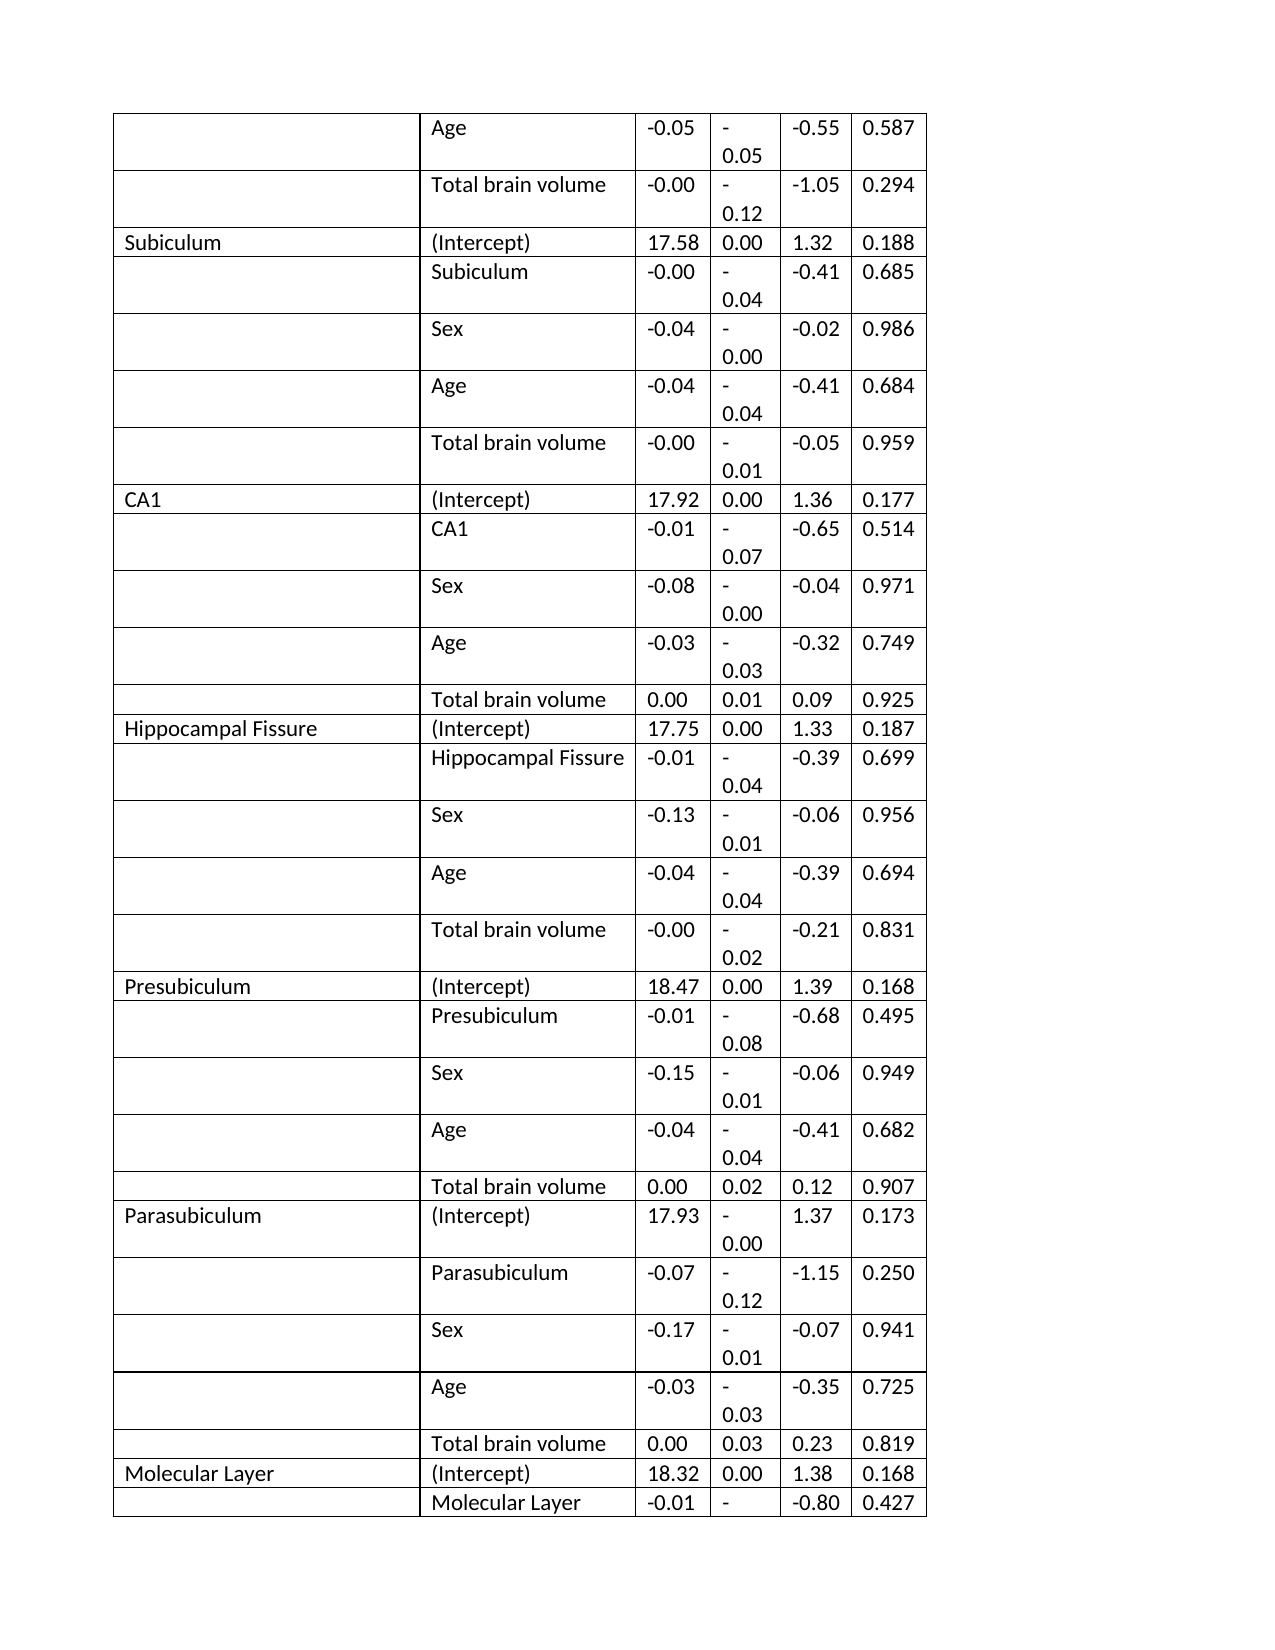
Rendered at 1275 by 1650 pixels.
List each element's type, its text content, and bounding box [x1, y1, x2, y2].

table_cell 0.00 [636, 1430, 710, 1458]
table_cell 1.38 [781, 1459, 851, 1487]
table_cell [114, 1488, 419, 1516]
table_cell 0.986 [852, 314, 926, 370]
table_cell Parasubiculum [421, 1258, 635, 1314]
table_cell -0.35 [781, 1373, 851, 1428]
table_cell Total brain volume [421, 171, 635, 227]
table_cell [114, 571, 419, 627]
table_cell -0.21 [781, 915, 851, 971]
table_cell 0.173 [852, 1201, 926, 1257]
table_cell -0.00 [636, 428, 710, 484]
table_cell -0.07 [711, 514, 780, 570]
table_cell [114, 1172, 419, 1200]
table_cell -0.03 [636, 628, 710, 684]
table_cell Subiculum [421, 257, 635, 313]
table_cell -0.07 [636, 1258, 710, 1314]
table_cell [114, 1115, 419, 1171]
table_cell -0.01 [636, 514, 710, 570]
table_cell 0.694 [852, 858, 926, 914]
table_cell -0.01 [711, 801, 780, 857]
table_cell Hippocampal Fissure [114, 715, 419, 742]
table_cell -0.12 [711, 171, 780, 227]
table_cell -0.65 [781, 514, 851, 570]
table_cell [114, 1258, 419, 1314]
table_cell 1.36 [781, 485, 851, 513]
table_cell [114, 744, 419, 799]
table_cell -0.02 [711, 915, 780, 971]
table_cell Age [421, 628, 635, 684]
table_cell 1.33 [781, 715, 851, 742]
table_cell 0.12 [781, 1172, 851, 1200]
table_cell [114, 428, 419, 484]
table_cell 0.00 [636, 685, 710, 713]
table_cell CA1 [421, 514, 635, 570]
table_cell -0.06 [781, 1058, 851, 1114]
table_cell 0.959 [852, 428, 926, 484]
table_cell 0.925 [852, 685, 926, 713]
table_cell (Intercept) [421, 715, 635, 742]
table_cell 0.831 [852, 915, 926, 971]
table_cell -0.68 [781, 1001, 851, 1057]
table_cell 0.956 [852, 801, 926, 857]
table_cell 0.188 [852, 228, 926, 256]
table_cell Molecular Layer [114, 1459, 419, 1487]
table_cell 0.00 [636, 1172, 710, 1200]
table_cell Total brain volume [421, 1430, 635, 1458]
table_cell -0.04 [636, 858, 710, 914]
table_cell -0.00 [711, 571, 780, 627]
table_cell -0.39 [781, 858, 851, 914]
table_cell Presubiculum [114, 972, 419, 1000]
table_cell -0.03 [711, 1373, 780, 1428]
table_cell -0.04 [636, 371, 710, 427]
table_cell 0.00 [711, 1459, 780, 1487]
table_cell [114, 171, 419, 227]
table_cell [114, 1430, 419, 1458]
table_cell Total brain volume [421, 1172, 635, 1200]
table_cell -0.04 [711, 371, 780, 427]
table_cell -0.04 [711, 858, 780, 914]
table_cell -0.04 [636, 1115, 710, 1171]
table_cell 0.907 [852, 1172, 926, 1200]
table_cell 0.177 [852, 485, 926, 513]
table_cell (Intercept) [421, 228, 635, 256]
table_cell -0.04 [711, 1115, 780, 1171]
table_cell -0.00 [636, 257, 710, 313]
table_cell 0.725 [852, 1373, 926, 1428]
table_cell Sex [421, 314, 635, 370]
table_cell [114, 1058, 419, 1114]
table_cell -0.05 [636, 114, 710, 169]
table_cell 0.971 [852, 571, 926, 627]
table_cell Sex [421, 571, 635, 627]
table_cell -0.00 [636, 171, 710, 227]
table_cell Parasubiculum [114, 1201, 419, 1257]
table_cell [114, 685, 419, 713]
table_cell -0.08 [636, 571, 710, 627]
table_cell 17.93 [636, 1201, 710, 1257]
table_cell 0.949 [852, 1058, 926, 1114]
table_cell Age [421, 114, 635, 169]
table_cell -0.06 [781, 801, 851, 857]
table_cell 0.427 [852, 1488, 926, 1516]
table_cell -0.03 [711, 628, 780, 684]
table_cell Hippocampal Fissure [421, 744, 635, 799]
table_cell [114, 314, 419, 370]
table_cell -0.01 [711, 1058, 780, 1114]
table_cell 18.47 [636, 972, 710, 1000]
table_cell Subiculum [114, 228, 419, 256]
table_cell 0.23 [781, 1430, 851, 1458]
table_cell (Intercept) [421, 1201, 635, 1257]
table_cell -0.01 [636, 1488, 710, 1516]
table_cell [114, 915, 419, 971]
table_cell -0.12 [711, 1258, 780, 1314]
table_cell Sex [421, 801, 635, 857]
table_cell CA1 [114, 485, 419, 513]
table_cell 0.685 [852, 257, 926, 313]
table_cell -1.05 [781, 171, 851, 227]
table_cell [114, 514, 419, 570]
table_cell (Intercept) [421, 485, 635, 513]
table_cell -0.03 [636, 1373, 710, 1428]
table_cell -1.15 [781, 1258, 851, 1314]
table_cell 0.00 [711, 228, 780, 256]
table_cell -0.05 [711, 114, 780, 169]
table_cell [114, 858, 419, 914]
table_cell 0.684 [852, 371, 926, 427]
table_cell 0.941 [852, 1315, 926, 1371]
table_cell 1.32 [781, 228, 851, 256]
table_cell 0.699 [852, 744, 926, 799]
table_cell -0.04 [711, 744, 780, 799]
table_cell 0.03 [711, 1430, 780, 1458]
table_cell -0.17 [636, 1315, 710, 1371]
table_cell 0.514 [852, 514, 926, 570]
table_cell 18.32 [636, 1459, 710, 1487]
table_cell Presubiculum [421, 1001, 635, 1057]
table_cell -0.55 [781, 114, 851, 169]
table_cell 0.02 [711, 1172, 780, 1200]
table_cell -0.32 [781, 628, 851, 684]
table_cell [114, 257, 419, 313]
table_cell Age [421, 371, 635, 427]
table_cell -0.13 [636, 801, 710, 857]
table_cell [114, 1001, 419, 1057]
table_cell -0.80 [781, 1488, 851, 1516]
table_cell 0.250 [852, 1258, 926, 1314]
table_cell 0.01 [711, 685, 780, 713]
table_cell Total brain volume [421, 685, 635, 713]
table_cell 0.168 [852, 1459, 926, 1487]
table_cell (Intercept) [421, 1459, 635, 1487]
table_cell 0.682 [852, 1115, 926, 1171]
table_cell -0.00 [711, 1201, 780, 1257]
table_cell Total brain volume [421, 915, 635, 971]
table_cell 0.00 [711, 715, 780, 742]
table_cell 0.168 [852, 972, 926, 1000]
table_cell 1.37 [781, 1201, 851, 1257]
table_cell [114, 114, 419, 169]
table_cell 0.495 [852, 1001, 926, 1057]
table_cell -0.41 [781, 371, 851, 427]
table_cell -0.00 [711, 314, 780, 370]
table_cell -0.39 [781, 744, 851, 799]
table_cell 17.58 [636, 228, 710, 256]
table_cell -0.04 [781, 571, 851, 627]
table_cell -0.01 [711, 428, 780, 484]
table_cell 0.587 [852, 114, 926, 169]
table_cell [114, 371, 419, 427]
table_cell -0.05 [781, 428, 851, 484]
table_cell -0.04 [711, 257, 780, 313]
table_cell 0.00 [711, 972, 780, 1000]
table_cell (Intercept) [421, 972, 635, 1000]
table_cell Molecular Layer [421, 1488, 635, 1516]
table_cell Sex [421, 1315, 635, 1371]
table_cell -0.07 [781, 1315, 851, 1371]
table_cell 0.819 [852, 1430, 926, 1458]
table_cell -0.08 [711, 1001, 780, 1057]
table_cell 17.92 [636, 485, 710, 513]
table_cell 0.187 [852, 715, 926, 742]
table_cell -0.01 [636, 744, 710, 799]
table_cell -0.09 [711, 1488, 780, 1516]
table_cell Age [421, 1115, 635, 1171]
table_cell 1.39 [781, 972, 851, 1000]
table_cell -0.41 [781, 1115, 851, 1171]
table_cell -0.00 [636, 915, 710, 971]
table_cell -0.01 [636, 1001, 710, 1057]
table_cell [114, 628, 419, 684]
table_cell 0.749 [852, 628, 926, 684]
table_cell -0.04 [636, 314, 710, 370]
table_cell -0.41 [781, 257, 851, 313]
table_cell [114, 1315, 419, 1371]
table_cell Age [421, 858, 635, 914]
table_cell 0.00 [711, 485, 780, 513]
table_cell Sex [421, 1058, 635, 1114]
table_cell [114, 801, 419, 857]
table_cell [114, 1373, 419, 1428]
table_cell Age [421, 1373, 635, 1428]
table_cell Total brain volume [421, 428, 635, 484]
table_cell 17.75 [636, 715, 710, 742]
table_cell 0.294 [852, 171, 926, 227]
table_cell -0.01 [711, 1315, 780, 1371]
table_cell 0.09 [781, 685, 851, 713]
table_cell -0.15 [636, 1058, 710, 1114]
table_cell -0.02 [781, 314, 851, 370]
